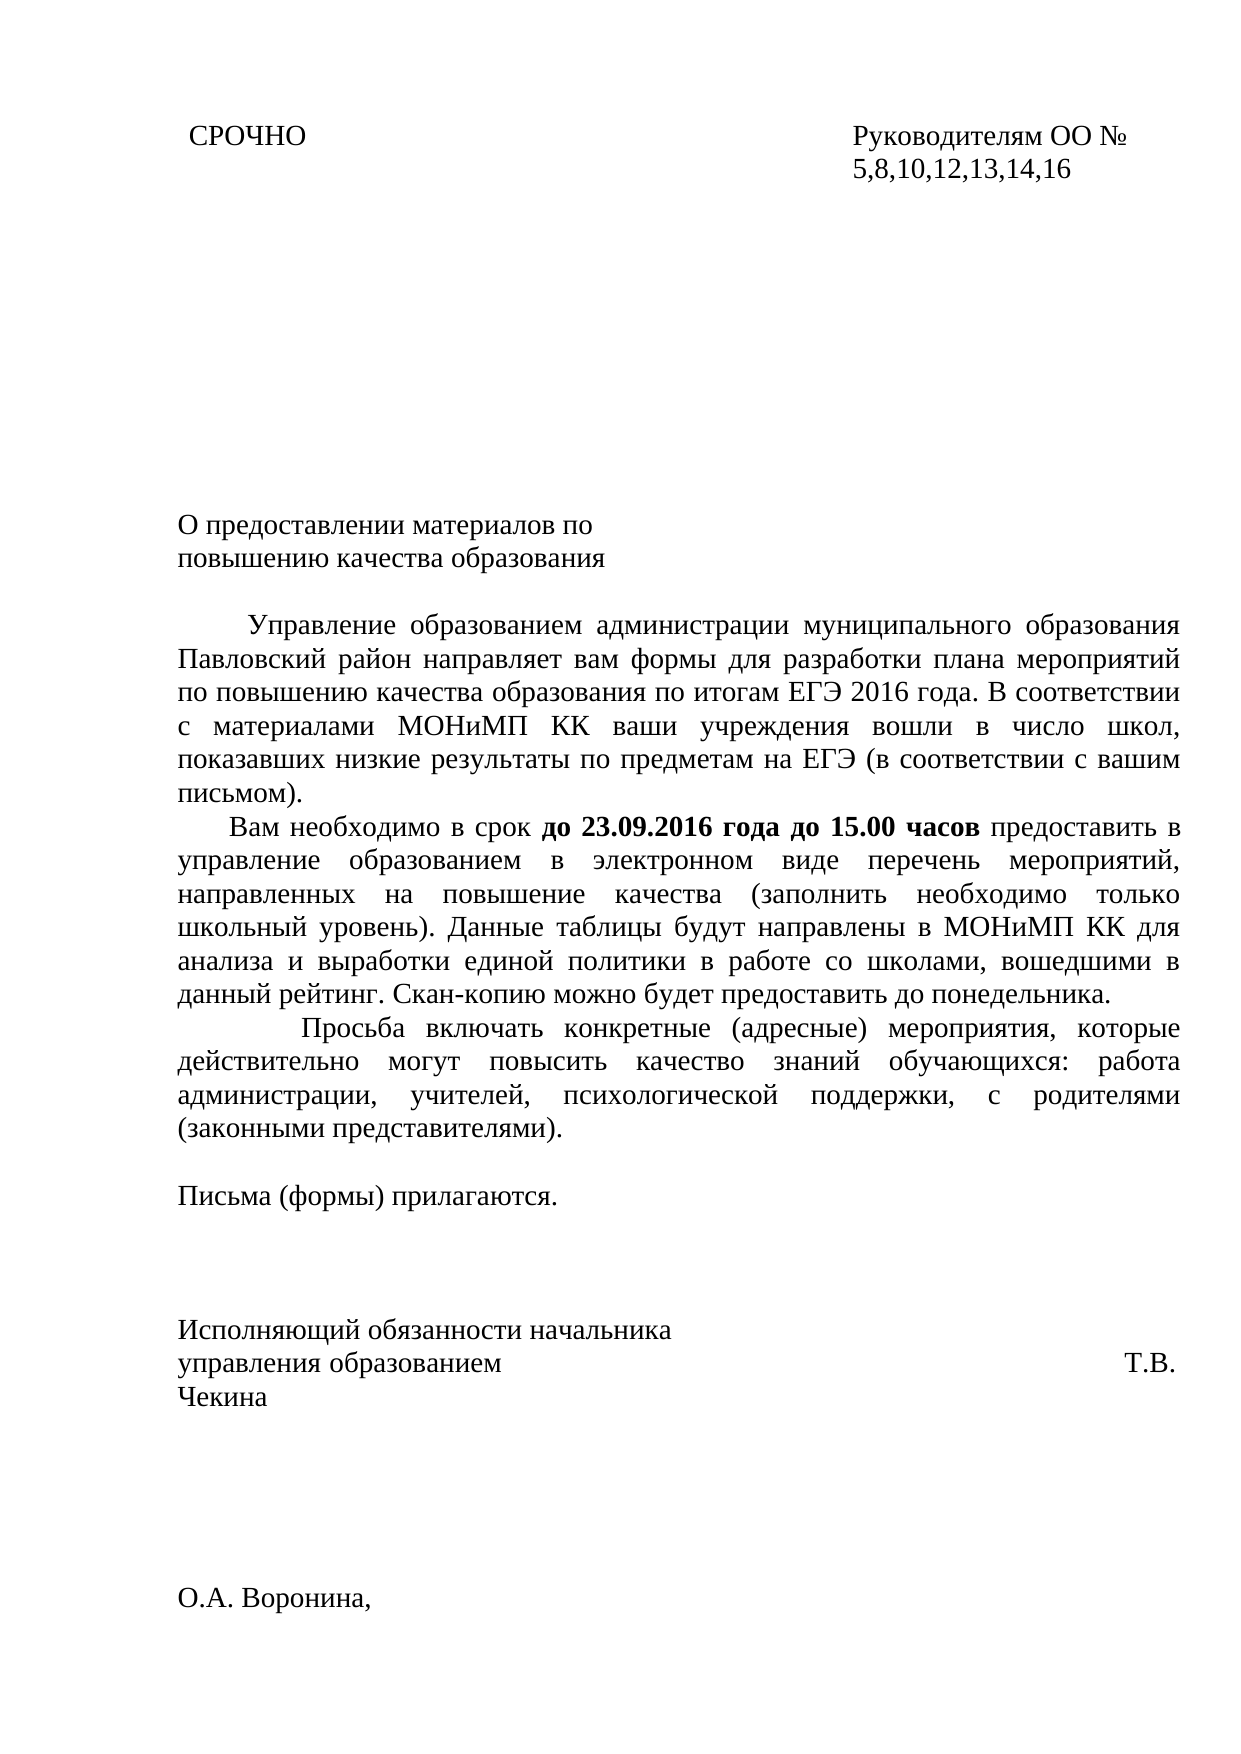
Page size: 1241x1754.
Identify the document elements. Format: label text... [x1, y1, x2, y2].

text Исполняющий обязанности начальника [177, 1312, 1181, 1345]
table_header Руководителям ОО № 5,8,10,12,13,14,16 [841, 118, 1166, 185]
text Письма (формы) прилагаются. [177, 1178, 1181, 1211]
text Просьба включать конкретные (адресные) мероприятия, которые действительно могут повысить качество знаний обучающихся: работа администрации, учителей, психологической поддержки, с родителями (законными представителями). [177, 1010, 1181, 1144]
text О предоставлении материалов по [177, 507, 1181, 540]
text Управление образованием администрации муниципального образования Павловский район направляет вам формы для разработки плана мероприятий по повышению качества образования по итогам ЕГЭ 2016 года. В соответствии с материалами МОНиМП КК ваши учреждения вошли в число школ, показавших низкие результаты по предметам на ЕГЭ (в соответствии с вашим письмом). [177, 607, 1181, 809]
table_header СРОЧНО [177, 118, 841, 185]
text повышению качества образования [177, 540, 1181, 574]
text Вам необходимо в срок до 23.09.2016 года до 15.00 часов предоставить в управление образованием в электронном виде перечень мероприятий, направленных на повышение качества (заполнить необходимо только школьный уровень). Данные таблицы будут направлены в МОНиМП КК для анализа и выработки единой политики в работе со школами, вошедшими в данный рейтинг. Скан-копию можно будет предоставить до понедельника. [177, 809, 1181, 1010]
text О.А. Воронина, [177, 1580, 1181, 1614]
text управления образованием Т.В. Чекина [177, 1345, 1181, 1412]
